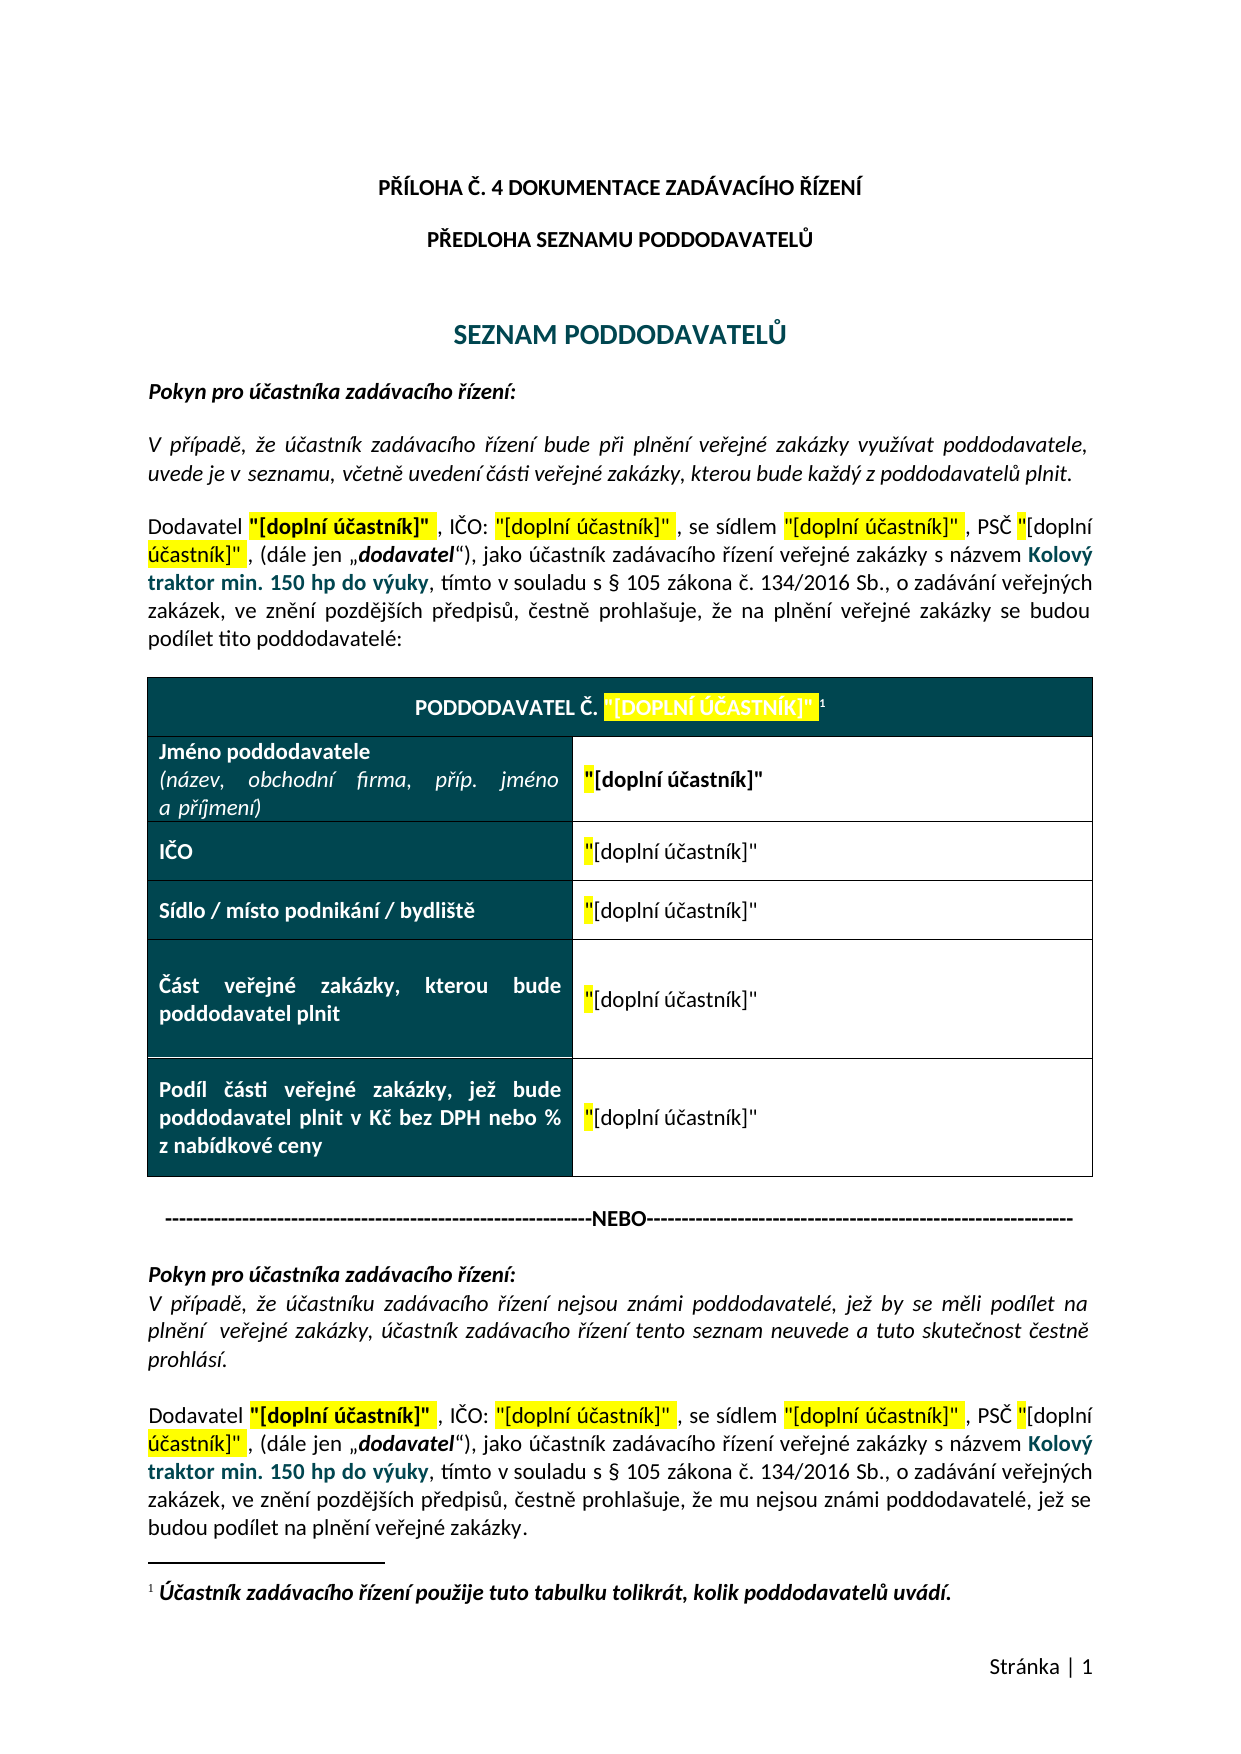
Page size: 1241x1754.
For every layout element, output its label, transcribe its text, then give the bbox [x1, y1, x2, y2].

table_cell IČO [148, 822, 572, 880]
text -------------------------------------------------------------NEBO------------------------------------------------------------- [148, 1204, 1093, 1233]
table_cell [573, 737, 1092, 821]
text Dodavatel , IČO: , se sídlem , PSČ , (dále jen „dodavatel“), jako účastník zadávacího řízení veřejné zakázky s názvem Kolový traktor min. 150 hp do výuky, tímto v souladu s § 105 zákona č. 134/2016 Sb., o zadávání veřejných zakázek, ve znění pozdějších předpisů, čestně prohlašuje, že mu nejsou známi poddodavatelé, jež se budou podílet na plnění veřejné zakázky. [148, 1401, 1093, 1541]
table_header PODDODAVATEL Č. [148, 678, 1092, 736]
text Pokyn pro účastníka zadávacího řízení: [148, 1261, 1093, 1289]
table_cell Sídlo / místo podnikání / bydliště [148, 881, 572, 939]
table_cell [573, 822, 1092, 880]
table_cell [573, 881, 1092, 939]
text PŘEDLOHA SEZNAMU PODDODAVATELŮ [148, 226, 1093, 254]
table_cell [573, 940, 1092, 1057]
table_cell Část veřejné zakázky, kterou bude poddodavatel plnit [148, 940, 572, 1057]
table_cell Podíl části veřejné zakázky, jež bude poddodavatel plnit v Kč bez DPH nebo % z nabídkové ceny [148, 1059, 572, 1176]
text V případě, že účastníku zadávacího řízení nejsou známi poddodavatelé, jež by se měli podílet na plnění veřejné zakázky, účastník zadávacího řízení tento seznam neuvede a tuto skutečnost čestně prohlásí. [148, 1289, 1093, 1373]
text SEZNAM PODDODAVATELŮ [148, 316, 1093, 352]
text V případě, že účastník zadávacího řízení bude při plnění veřejné zakázky využívat poddodavatele, uvede je v seznamu, včetně uvedení části veřejné zakázky, kterou bude každý z poddodavatelů plnit. [148, 430, 1093, 487]
text Dodavatel , IČO: , se sídlem , PSČ , (dále jen „dodavatel“), jako účastník zadávacího řízení veřejné zakázky s názvem Kolový traktor min. 150 hp do výuky, tímto v souladu s § 105 zákona č. 134/2016 Sb., o zadávání veřejných zakázek, ve znění pozdějších předpisů, čestně prohlašuje, že na plnění veřejné zakázky se budou podílet tito poddodavatelé: [148, 512, 1093, 652]
table_cell [573, 1059, 1092, 1176]
table_cell Jméno poddodavatele (název, obchodní firma, příp. jméno a příjmení) [148, 737, 572, 821]
text PŘÍLOHA Č. 4 DOKUMENTACE ZADÁVACÍHO ŘÍZENÍ [148, 173, 1093, 201]
text Pokyn pro účastníka zadávacího řízení: [148, 377, 1093, 405]
